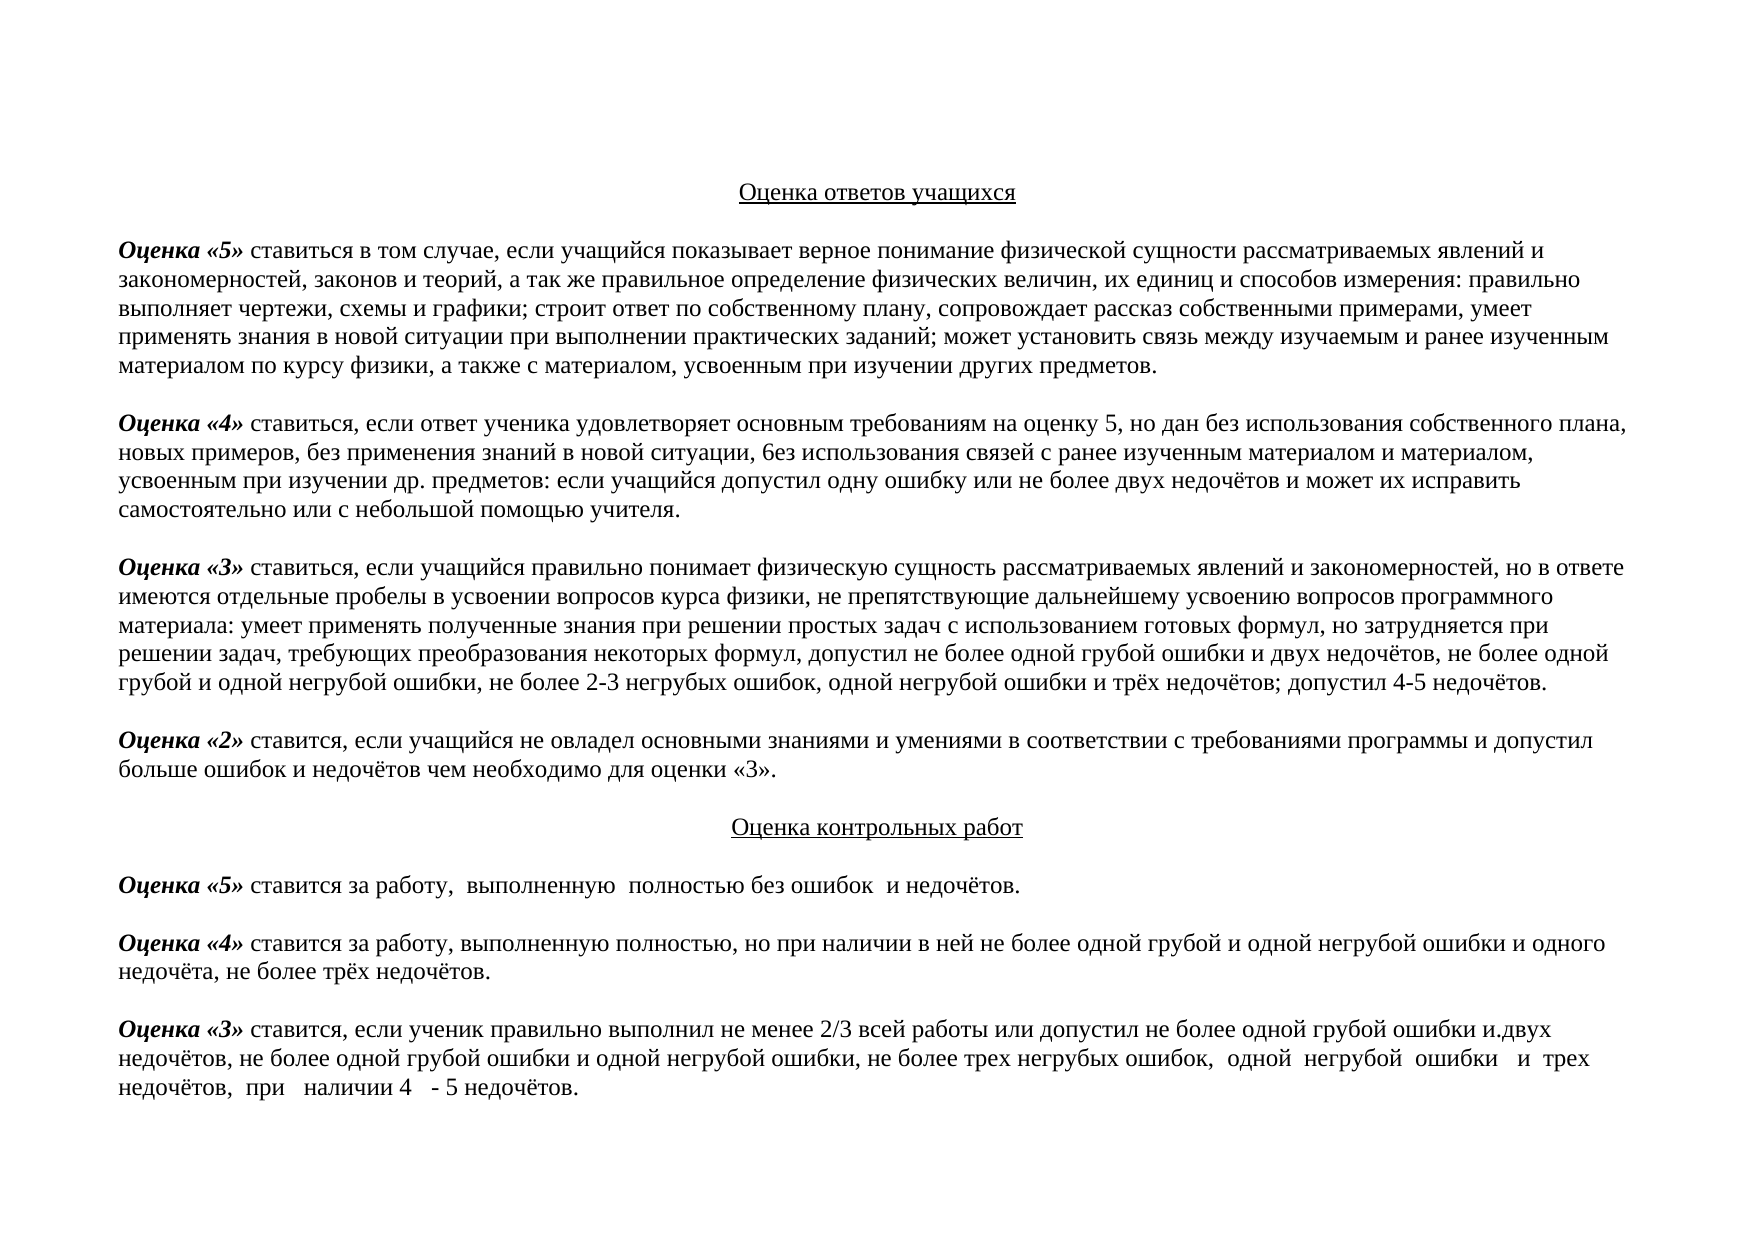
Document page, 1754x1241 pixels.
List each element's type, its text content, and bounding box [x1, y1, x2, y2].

text Оценка «3» ставится, если ученик правильно выполнил не менее 2/3 всей работы или допустил не более одной грубой ошибки и.двух недочётов, не более одной грубой ошибки и одной негрубой ошибки, не более трех негрубых ошибок, одной негрубой ошибки и трех недочётов, при наличии 4 - 5 недочётов. [118, 1014, 1636, 1101]
text Оценка «4» ставиться, если ответ ученика удовлетворяет основным требованиям на оценку 5, но дан без использования собственного плана, новых примеров, без применения знаний в новой ситуации, 6eз использования связей с ранее изученным материалом и материалом, усвоенным при изучении др. предметов: если учащийся допустил одну ошибку или не более двух недочётов и может их исправить самостоятельно или с небольшой помощью учителя. [118, 408, 1636, 523]
text Оценка «5» ставиться в том случае, если учащийся показывает верное понимание физической сущности рассматриваемых явлений и закономерностей, законов и теорий, а так же правильное определение физических величин, их единиц и способов измерения: правильно выполняет чертежи, схемы и графики; строит ответ по собственному плану, сопровождает рассказ собственными примерами, умеет применять знания в новой ситуации при выполнении практических заданий; может установить связь между изучаемым и ранее изученным материалом по курсу физики, а также с материалом, усвоенным при изучении других предметов. [118, 235, 1636, 379]
text Оценка ответов учащихся [118, 177, 1636, 206]
text Оценка контрольных работ [118, 812, 1636, 841]
text Оценка «4» ставится за работу, выполненную полностью, но при наличии в ней не более одной грубой и одной негрубой ошибки и одного недочёта, не более трёх недочётов. [118, 928, 1636, 985]
text Оценка «2» ставится, если учащийся не овладел основными знаниями и умениями в соответствии с требованиями программы и допустил больше ошибок и недочётов чем необходимо для оценки «3». [118, 725, 1636, 783]
text Оценка «5» ставится за работу, выполненную полностью без ошибок и недочётов. [118, 870, 1636, 898]
text Оценка «3» ставиться, если учащийся правильно понимает физическую сущность рассматриваемых явлений и закономерностей, но в ответе имеются отдельные пробелы в усвоении вопросов курса физики, не препятствующие дальнейшему усвоению вопросов программного материала: умеет применять полученные знания при решении простых задач с использованием готовых формул, но затрудняется при решении задач, требующих преобразования некоторых формул, допустил не более одной грубой ошибки и двух недочётов, не более одной грубой и одной негрубой ошибки, не более 2-3 негрубых ошибок, одной негрубой ошибки и трёх недочётов; допустил 4-5 недочётов. [118, 552, 1636, 696]
